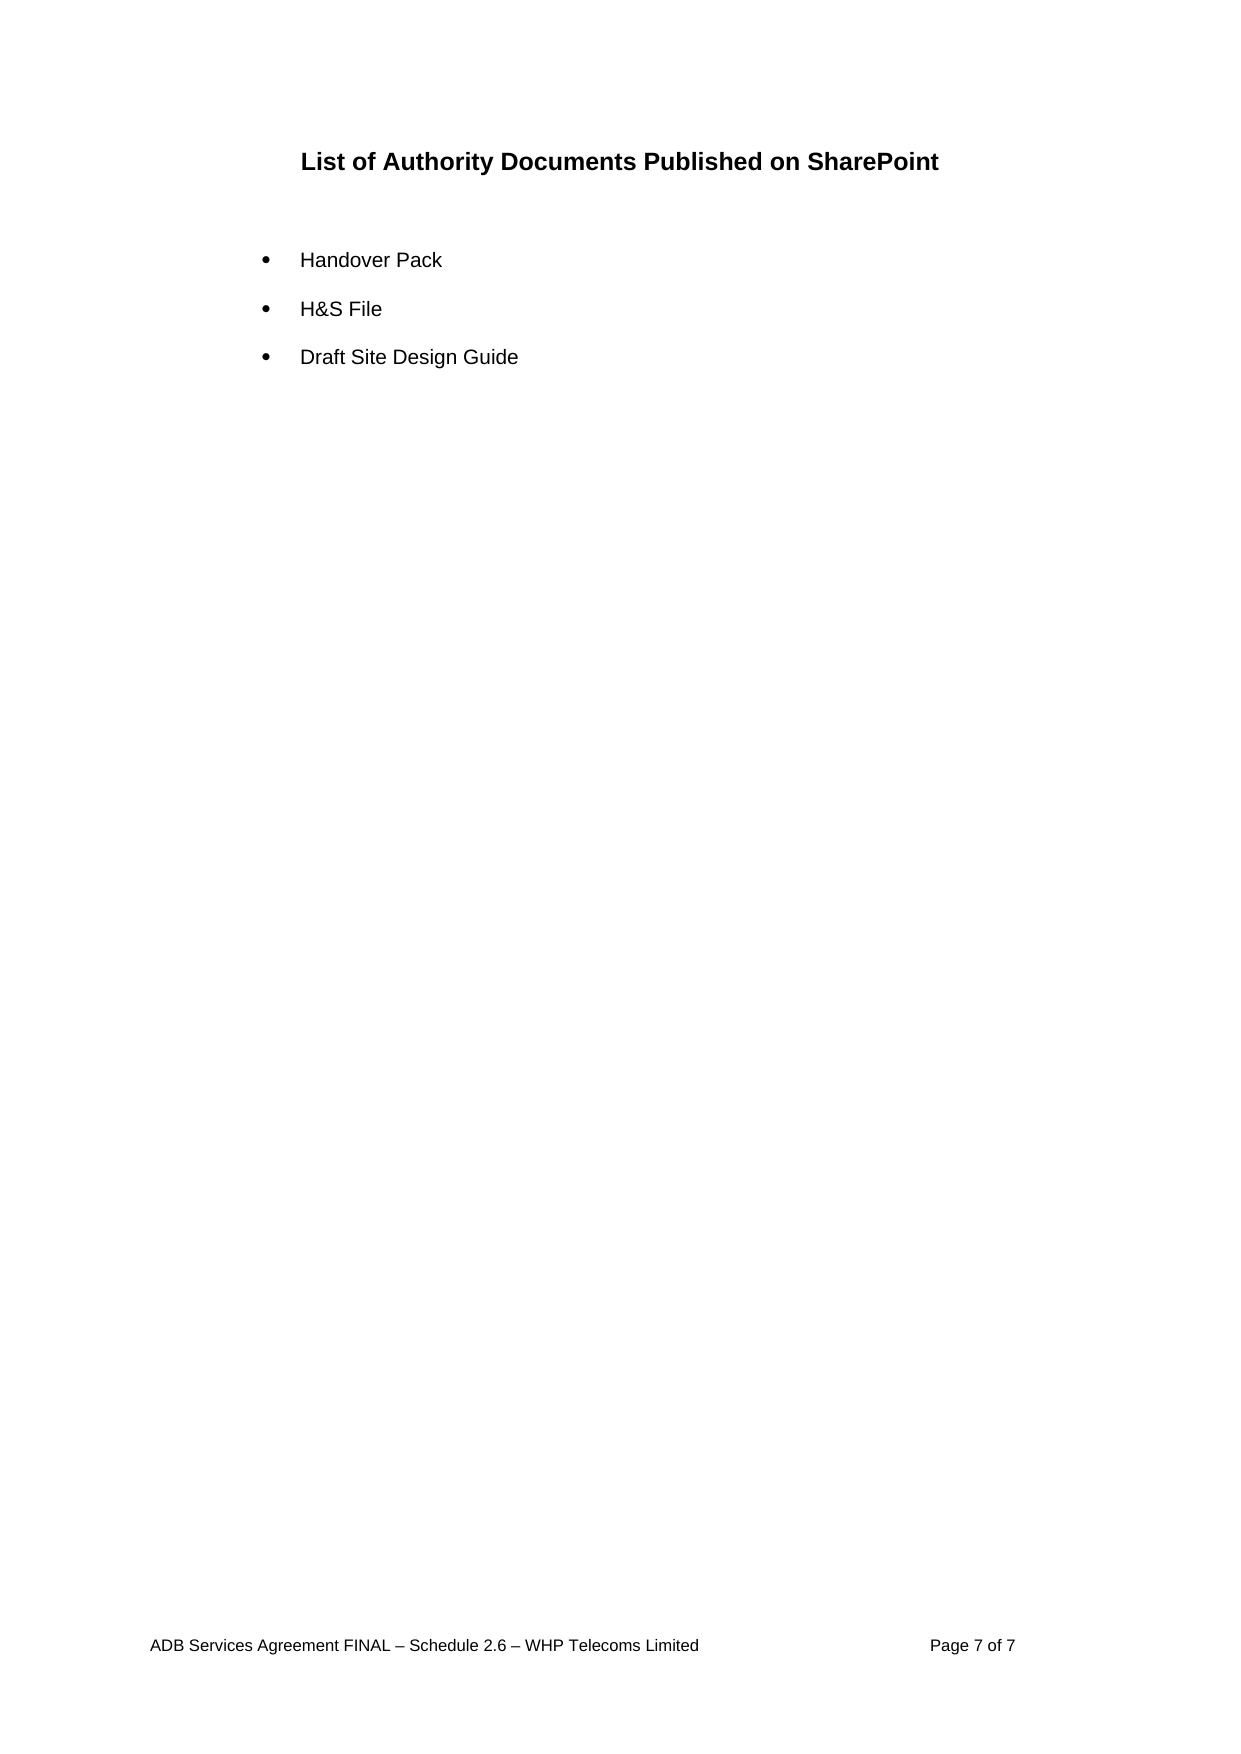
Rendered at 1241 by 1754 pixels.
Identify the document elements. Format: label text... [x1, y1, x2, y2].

list H&S File [262, 297, 1090, 321]
list Draft Site Design Guide [262, 345, 1090, 369]
list Handover Pack [262, 248, 1090, 272]
text List of Authority Documents Published on SharePoint [150, 150, 1090, 175]
